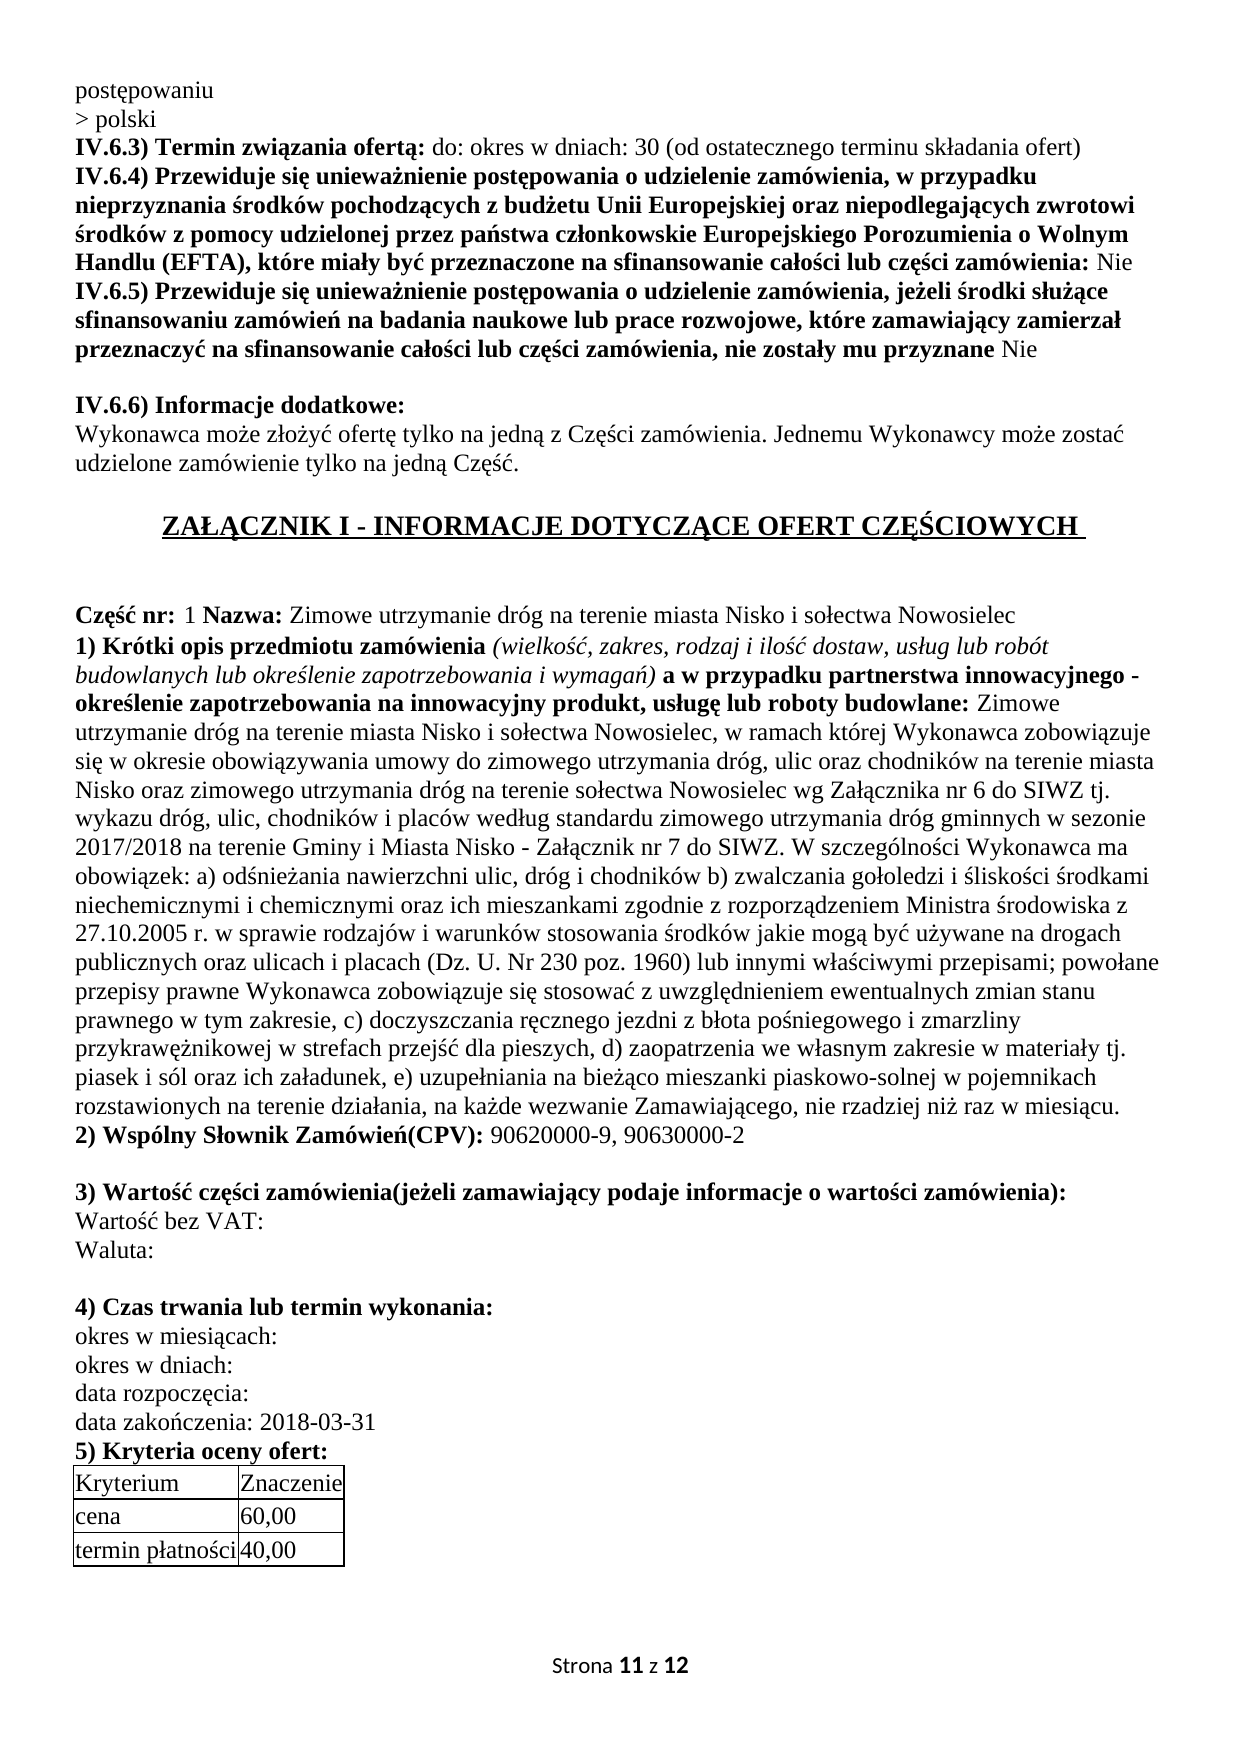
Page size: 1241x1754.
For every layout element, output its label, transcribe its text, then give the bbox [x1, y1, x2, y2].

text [75, 75, 1165, 391]
text IV.6.6) Informacje dodatkowe: Wykonawca może złożyć ofertę tylko na jedną z Części zamówienia. Jednemu Wykonawcy może zostać udzielone zamówienie tylko na jedną Część. [75, 391, 1165, 477]
table_header Kryterium [74, 1466, 238, 1498]
text ZAŁĄCZNIK I - INFORMACJE DOTYCZĄCE OFERT CZĘŚCIOWYCH [75, 509, 1165, 542]
table_header Część nr: [74, 599, 182, 631]
table_header Zimowe utrzymanie dróg na terenie miasta Nisko i sołectwa Nowosielec [288, 599, 1022, 631]
table_cell cena [74, 1500, 238, 1532]
table_cell termin płatności [74, 1533, 238, 1565]
table_cell 60,00 [239, 1500, 343, 1532]
table_header Nazwa: [201, 599, 287, 631]
table_header Znaczenie [239, 1466, 343, 1498]
text 1) Krótki opis przedmiotu zamówienia (wielkość, zakres, rodzaj i ilość dostaw, usług lub robót budowlanych lub określenie zapotrzebowania i wymagań) a w przypadku partnerstwa innowacyjnego -określenie zapotrzebowania na innowacyjny produkt, usługę lub roboty budowlane: Zimowe utrzymanie dróg na terenie miasta Nisko i sołectwa Nowosielec, w ramach której Wykonawca zobowiązuje się w okresie obowiązywania umowy do zimowego utrzymania dróg, ulic oraz chodników na terenie miasta Nisko oraz zimowego utrzymania dróg na terenie sołectwa Nowosielec wg Załącznika nr 6 do SIWZ tj. wykazu dróg, ulic, chodników i placów według standardu zimowego utrzymania dróg gminnych w sezonie 2017/2018 na terenie Gminy i Miasta Nisko - Załącznik nr 7 do SIWZ. W szczególności Wykonawca ma obowiązek: a) odśnieżania nawierzchni ulic, dróg i chodników b) zwalczania gołoledzi i śliskości środkami niechemicznymi i chemicznymi oraz ich mieszankami zgodnie z rozporządzeniem Ministra środowiska z 27.10.2005 r. w sprawie rodzajów i warunków stosowania środków jakie mogą być używane na drogach publicznych oraz ulicach i placach (Dz. U. Nr 230 poz. 1960) lub innymi właściwymi przepisami; powołane przepisy prawne Wykonawca zobowiązuje się stosować z uwzględnieniem ewentualnych zmian stanu prawnego w tym zakresie, c) doczyszczania ręcznego jezdni z błota pośniegowego i zmarzliny przykrawężnikowej w strefach przejść dla pieszych, d) zaopatrzenia we własnym zakresie w materiały tj. piasek i sól oraz ich załadunek, e) uzupełniania na bieżąco mieszanki piaskowo-solnej w pojemnikach rozstawionych na terenie działania, na każde wezwanie Zamawiającego, nie rzadziej niż raz w miesiącu. 2) Wspólny Słownik Zamówień(CPV): 90620000-9, 90630000-2 3) Wartość części zamówienia(jeżeli zamawiający podaje informacje o wartości zamówienia): Wartość bez VAT: Waluta: 4) Czas trwania lub termin wykonania: okres w miesiącach: okres w dniach: data rozpoczęcia: data zakończenia: 2018-03-31 5) Kryteria oceny ofert: [75, 631, 1165, 1465]
table_cell 40,00 [239, 1533, 343, 1565]
table_header 1 [182, 599, 201, 631]
